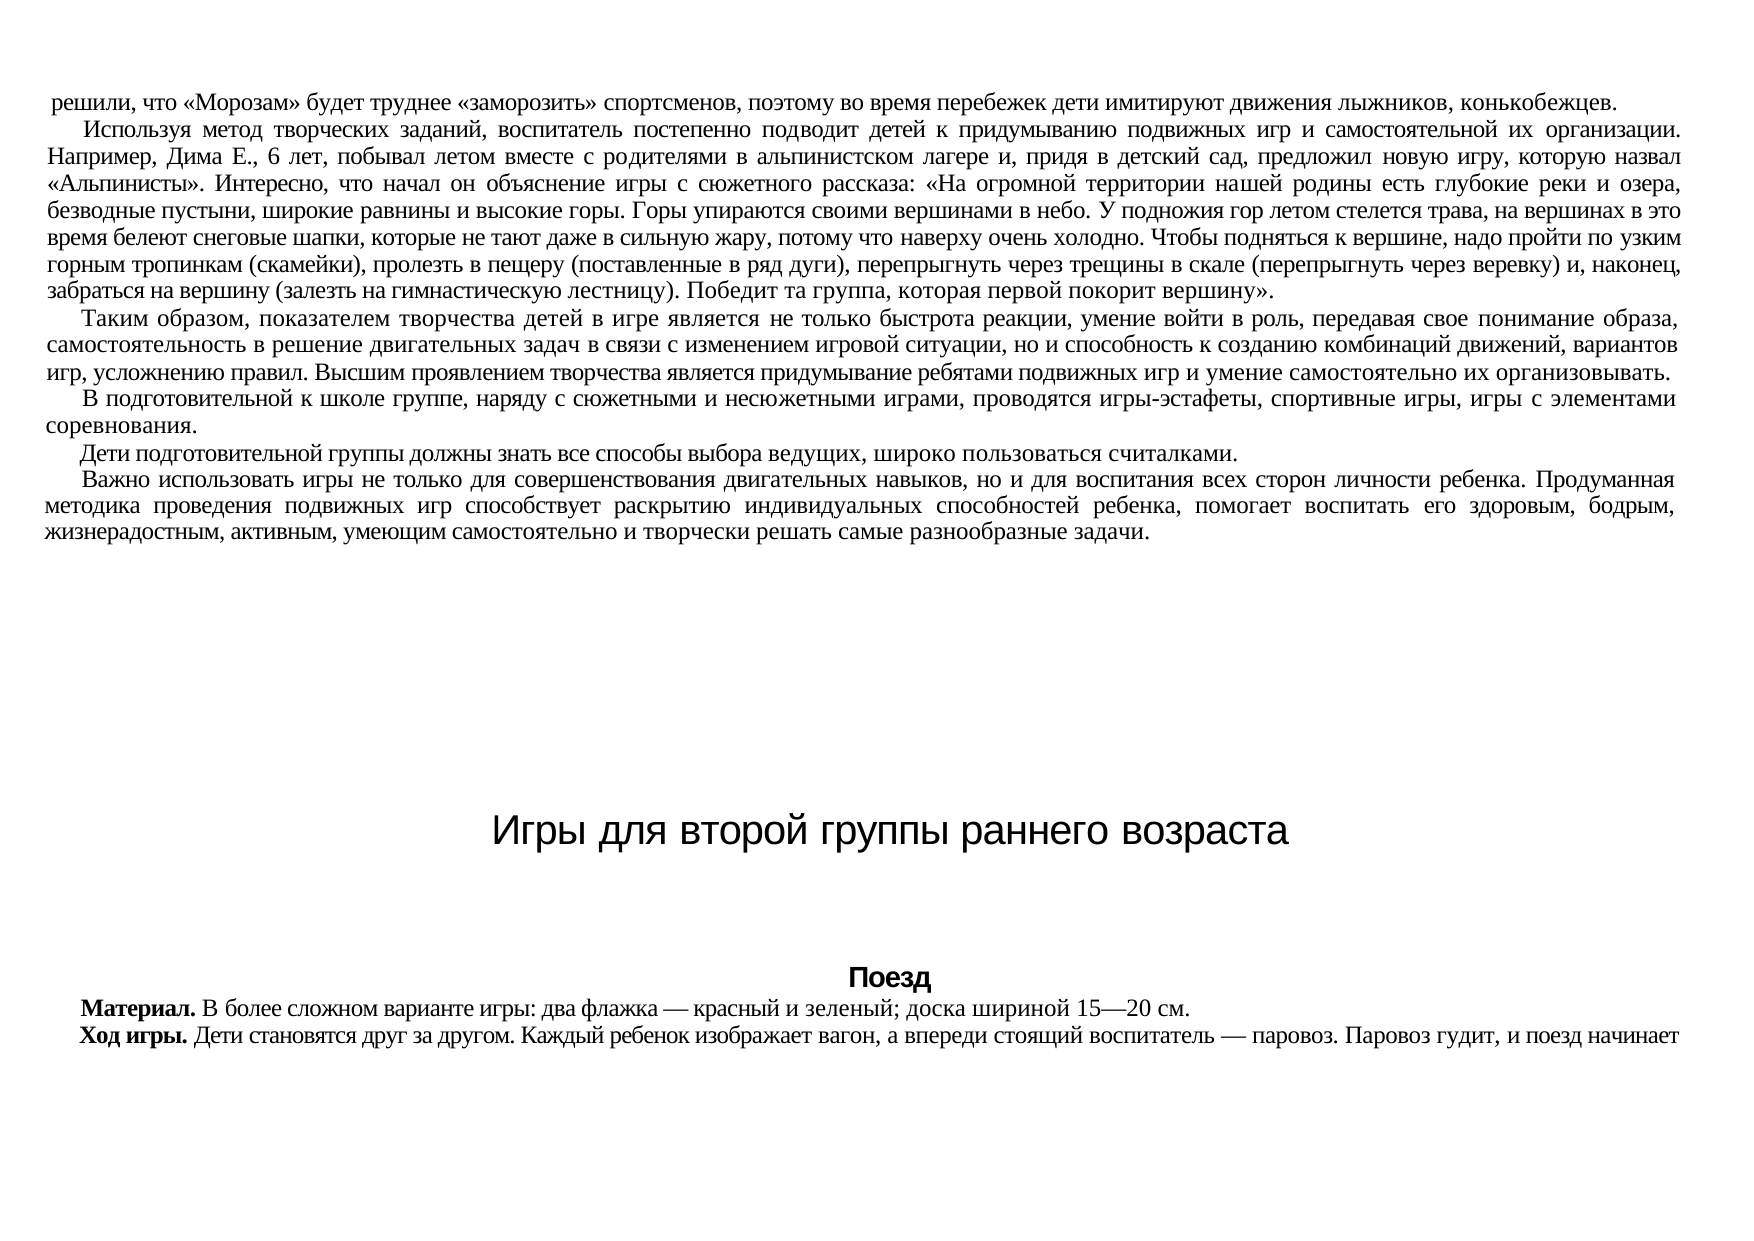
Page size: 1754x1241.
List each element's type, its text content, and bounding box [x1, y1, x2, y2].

text Используя метод творческих заданий, воспитатель постепенно подводит детей к придумыванию подвижных игр и самостоятельной их организации. Например, Дима Е., 6 лет, побывал летом вместе с родителями в альпинистском лагере и, придя в детский сад, предложил новую игру, которую назвал «Альпинисты». Интересно, что начал он объяснение игры с сюжетного рассказа: «На огромной территории нашей родины есть глубокие реки и озера, безводные пустыни, широкие равнины и высокие горы. Горы упираются своими вершинами в небо. У подножия гор летом стелется трава, на вершинах в это время белеют снеговые шапки, которые не тают даже в сильную жару, потому что наверху очень холодно. Чтобы подняться к вершине, надо пройти по узким горным тропинкам (скамейки), пролезть в пещеру (поставленные в ряд дуги), перепрыгнуть через трещины в скале (перепрыгнуть через веревку) и, наконец, забраться на вершину (залезть на гимнастическую лестницу). Победит та группа, которая первой покорит вершину». [47, 116, 1681, 304]
text Материал. В более сложном варианте игры: два флажка — красный и зеленый; доска шириной 15—20 см. [45, 995, 1679, 1022]
text Игры для второй группы раннего возраста [183, 812, 1597, 853]
text Важно использовать игры не только для совершенствования двигательных навыков, но и для воспитания всех сторон личности ребенка. Продуманная методика проведения подвижных игр способствует раскрытию индивидуальных способностей ребенка, помогает воспитать его здоровым, бодрым, жизнерадостным, активным, умеющим самостоятельно и творчески решать самые разнообразные задачи. [44, 467, 1675, 545]
text В подготовительной к школе группе, наряду с сюжетными и несюжетными играми, проводятся игры-эстафеты, спортивные игры, игры с элементами соревнования. [45, 385, 1676, 439]
text Дети подготовительной группы должны знать все способы выбора ведущих, широко пользоваться считалками. [45, 441, 1675, 467]
text Таким образом, показателем творчества детей в игре является не только быстрота реакции, умение войти в роль, передавая свое понимание образа, самостоятельность в решение двигательных задач в связи с изменением игровой ситуации, но и способность к созданию комбинаций движений, вариантов игр, усложнению правил. Высшим проявлением творчества является придумывание ребятами подвижных игр и умение самостоятельно их организовывать. [46, 304, 1678, 385]
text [51, 88, 1683, 116]
text Поезд [183, 954, 1597, 995]
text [44, 1022, 1679, 1049]
